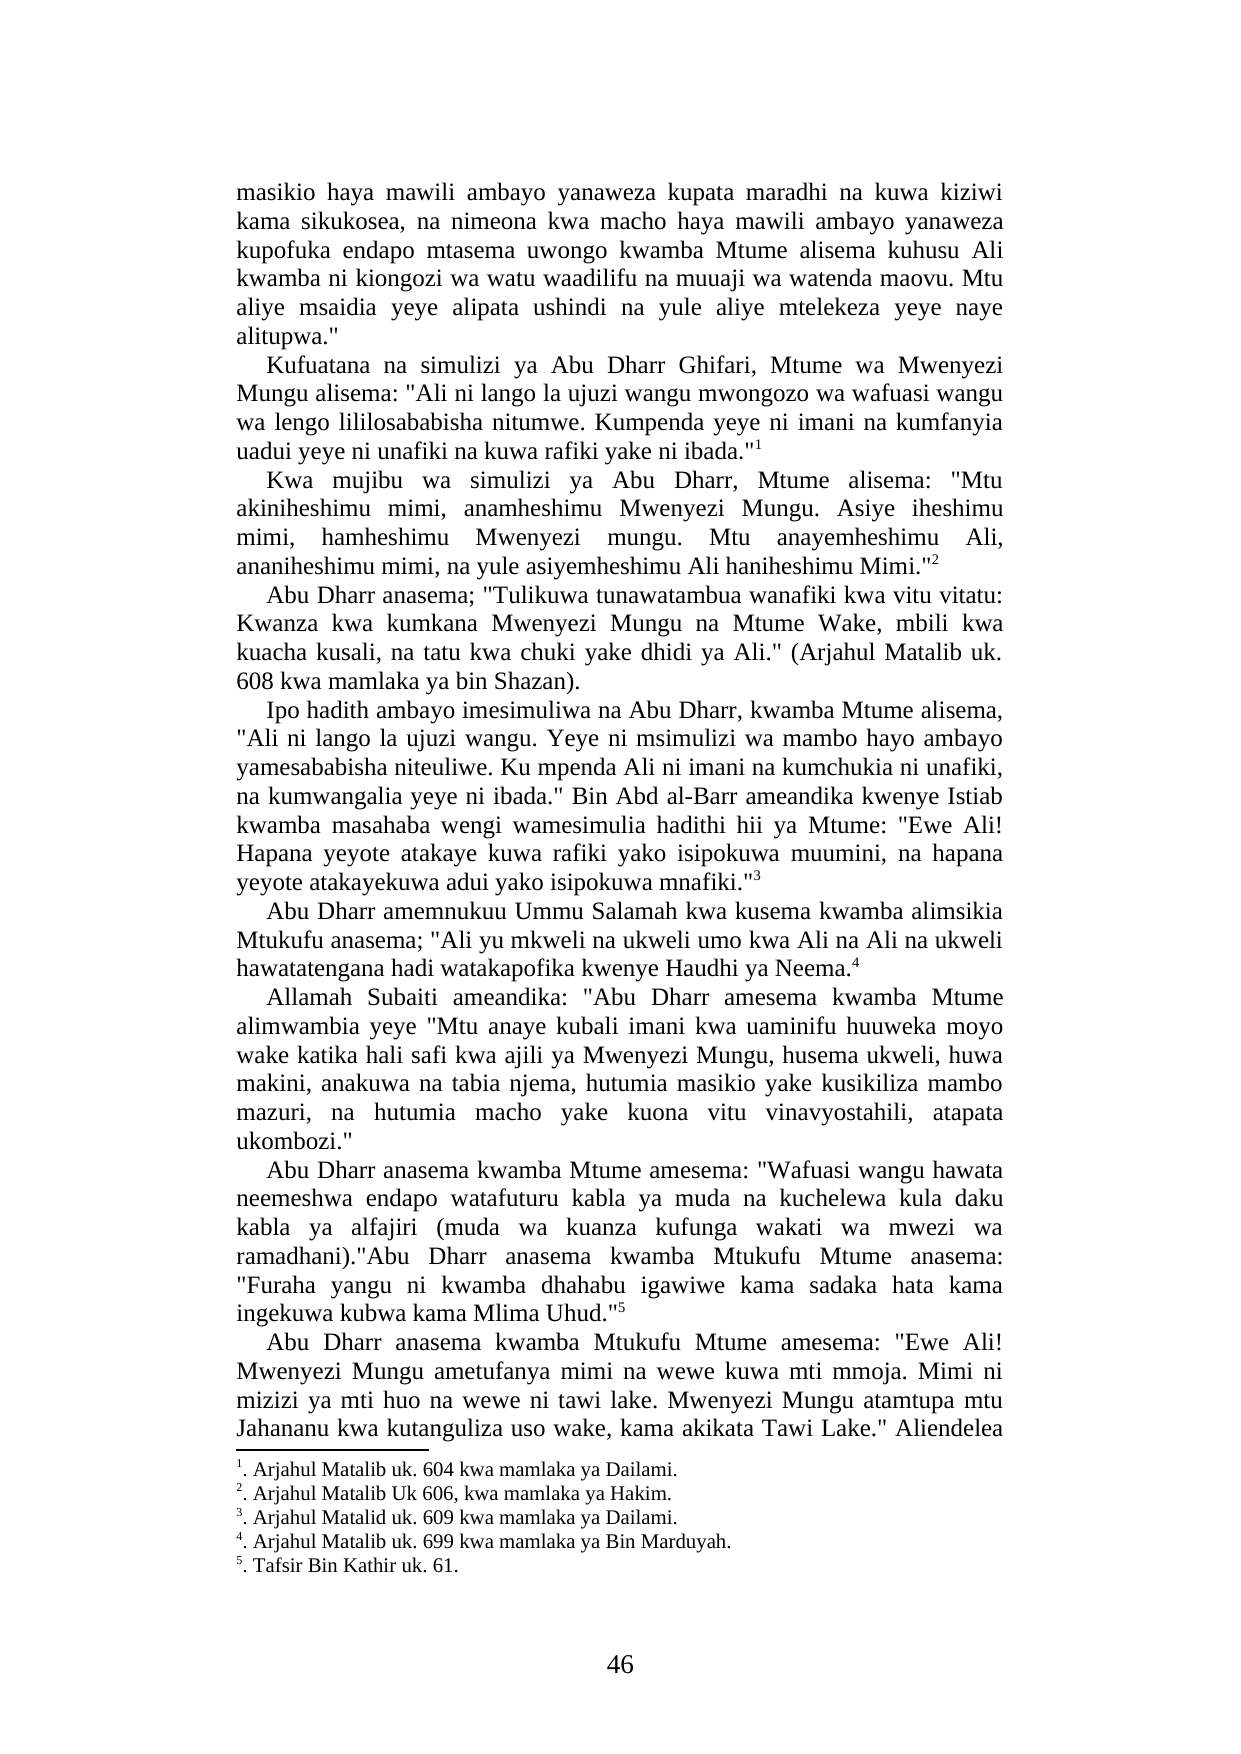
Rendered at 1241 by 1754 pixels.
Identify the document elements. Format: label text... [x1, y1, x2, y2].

text Abu Dharr anasema kwamba Mtume amesema: "Wafuasi wangu hawata neemeshwa endapo watafuturu kabla ya muda na kuchelewa kula daku kabla ya alfajiri (muda wa kuanza kufunga wakati wa mwezi wa ramadhani)."Abu Dharr anasema kwamba Mtukufu Mtume anasema: "Furaha yangu ni kwamba dhahabu igawiwe kama sadaka hata kama ingekuwa kubwa kama Mlima Uhud." [236, 1155, 1004, 1327]
text Abu Dharr anasema; "Tulikuwa tunawatambua wanafiki kwa vitu vitatu: Kwanza kwa kumkana Mwenyezi Mungu na Mtume Wake, mbili kwa kuacha kusali, na tatu kwa chuki yake dhidi ya Ali." (Arjahul Matalib uk. 608 kwa mamlaka ya bin Shazan). [236, 580, 1004, 695]
text Abu Dharr amemnukuu Ummu Salamah kwa kusema kwamba alimsikia Mtukufu anasema; "Ali yu mkweli na ukweli umo kwa Ali na Ali na ukweli hawatatengana hadi watakapofika kwenye Haudhi ya Neema. [236, 896, 1004, 982]
text Kwa mujibu wa simulizi ya Abu Dharr, Mtume alisema: "Mtu akiniheshimu mimi, anamheshimu Mwenyezi Mungu. Asiye iheshimu mimi, hamheshimu Mwenyezi mungu. Mtu anayemheshimu Ali, ananiheshimu mimi, na yule asiyemheshimu Ali haniheshimu Mimi." [236, 465, 1004, 580]
text Allamah Subaiti ameandika: "Abu Dharr amesema kwamba Mtume alimwambia yeye "Mtu anaye kubali imani kwa uaminifu huuweka moyo wake katika hali safi kwa ajili ya Mwenyezi Mungu, husema ukweli, huwa makini, anakuwa na tabia njema, hutumia masikio yake kusikiliza mambo mazuri, na hutumia macho yake kuona vitu vinavyostahili, atapata ukombozi." [236, 982, 1004, 1155]
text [236, 177, 1004, 350]
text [236, 1327, 1004, 1442]
text Ipo hadith ambayo imesimuliwa na Abu Dharr, kwamba Mtume alisema, "Ali ni lango la ujuzi wangu. Yeye ni msimulizi wa mambo hayo ambayo yamesababisha niteuliwe. Ku mpenda Ali ni imani na kumchukia ni unafiki, na kumwangalia yeye ni ibada." Bin Abd al-Barr ameandika kwenye Istiab kwamba masahaba wengi wamesimulia hadithi hii ya Mtume: "Ewe Ali! Hapana yeyote atakaye kuwa rafiki yako isipokuwa muumini, na hapana yeyote atakayekuwa adui yako isipokuwa mnafiki." [236, 695, 1004, 896]
text Kufuatana na simulizi ya Abu Dharr Ghifari, Mtume wa Mwenyezi Mungu alisema: "Ali ni lango la ujuzi wangu mwongozo wa wafuasi wangu wa lengo lililosababisha nitumwe. Kumpenda yeye ni imani na kumfanyia uadui yeye ni unafiki na kuwa rafiki yake ni ibada." [236, 350, 1004, 465]
